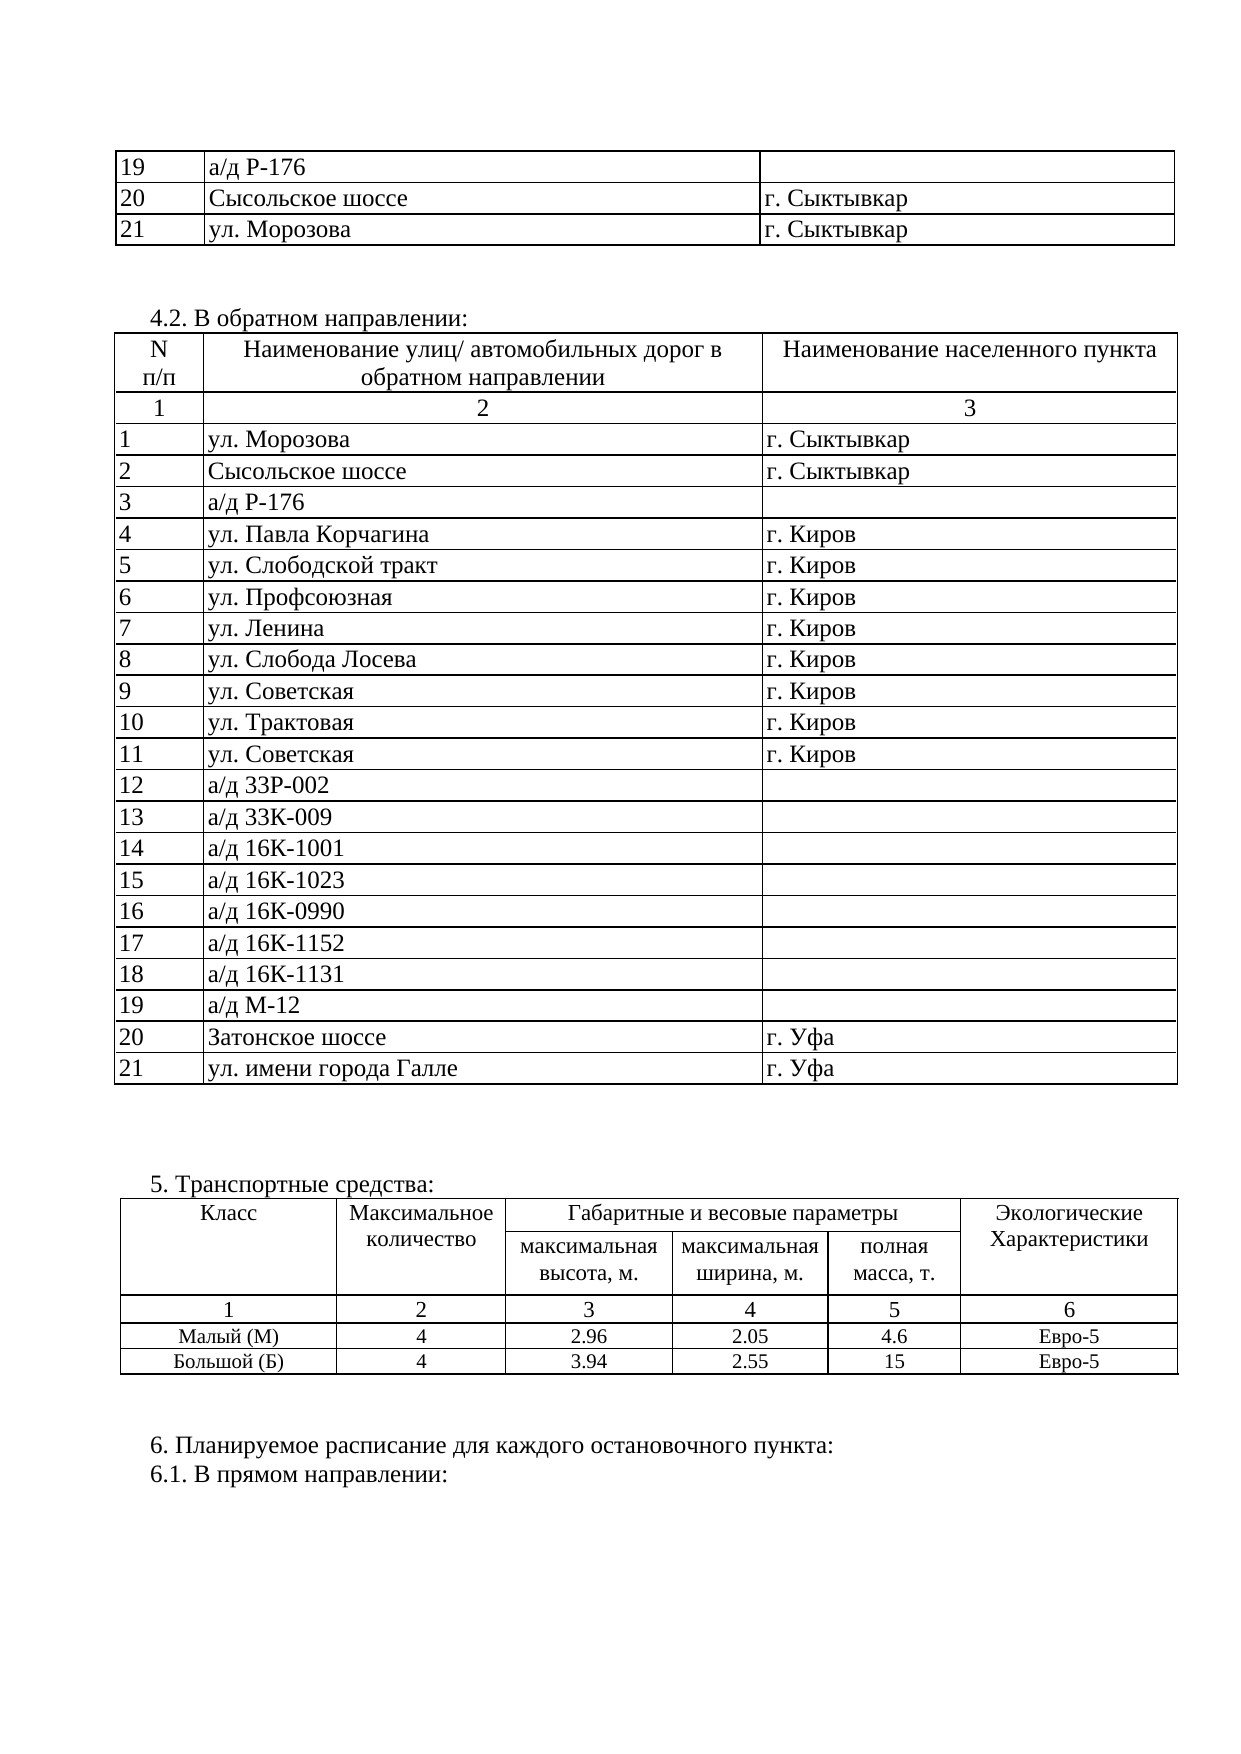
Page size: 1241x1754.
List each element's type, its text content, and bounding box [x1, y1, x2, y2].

table_cell 4 [337, 1349, 505, 1373]
table_cell Малый (М) [121, 1324, 336, 1348]
table_cell 10 [115, 707, 203, 737]
text 6. Планируемое расписание для каждого остановочного пункта: [150, 1430, 1090, 1459]
table_cell [763, 895, 1177, 926]
table_cell Сысольское шоссе [205, 183, 759, 213]
table_cell [763, 486, 1177, 517]
table_cell 6 [115, 581, 203, 611]
table_cell г. Сыктывкар [761, 183, 1174, 213]
table_cell 1 [115, 424, 203, 454]
table_cell 15 [829, 1349, 960, 1373]
table_cell 12 [115, 770, 203, 800]
table_cell ул. Ленина [204, 613, 762, 643]
table_cell Евро-5 [961, 1324, 1177, 1348]
table_cell 4 [673, 1296, 827, 1322]
table_header Максимальное количество [337, 1199, 505, 1294]
table_cell ул. Морозова [205, 215, 759, 244]
table_cell 8 [115, 644, 203, 674]
table_cell а/д Р-176 [205, 152, 759, 181]
table_cell г. Киров [763, 549, 1177, 580]
table_cell 17 [115, 927, 203, 957]
table_cell г. Уфа [763, 1052, 1177, 1083]
table_cell а/д М-12 [204, 991, 762, 1020]
table_header N п/п [115, 334, 203, 391]
table_cell г. Киров [763, 737, 1177, 769]
table_cell 9 [115, 675, 203, 706]
table_cell 2 [115, 455, 203, 486]
table_cell г. Сыктывкар [763, 423, 1177, 454]
table_cell ул. Слобода Лосева [204, 645, 762, 674]
table_cell г. Киров [763, 517, 1177, 548]
table_cell ул. имени города Галле [204, 1053, 762, 1083]
text 4.2. В обратном направлении: [150, 303, 1090, 332]
table_cell [763, 863, 1177, 894]
table_cell г. Сыктывкар [761, 215, 1174, 244]
table_header Экологические Характеристики [961, 1199, 1177, 1294]
table_cell ул. Советская [204, 676, 762, 706]
table_header Класс [121, 1199, 336, 1294]
table_cell 6 [961, 1296, 1177, 1322]
table_cell 2.05 [673, 1324, 827, 1348]
table_cell Затонское шоссе [204, 1022, 762, 1052]
table_cell 20 [117, 183, 204, 213]
table_header Габаритные и весовые параметры [506, 1199, 960, 1231]
table_cell 3 [506, 1296, 672, 1322]
table_cell [761, 152, 1174, 181]
table_cell Сысольское шоссе [204, 456, 762, 486]
table_cell 2 [337, 1296, 505, 1322]
table_cell 3.94 [506, 1349, 672, 1373]
table_cell [763, 800, 1177, 832]
table_cell максимальная высота, м. [506, 1232, 672, 1294]
table_cell 11 [115, 738, 203, 769]
table_cell а/д 33Р-002 [204, 770, 762, 800]
table_cell полная масса, т. [829, 1232, 960, 1294]
table_cell г. Киров [763, 580, 1177, 611]
table_cell а/д 33К-009 [204, 802, 762, 832]
table_cell а/д 16К-1152 [204, 928, 762, 957]
table_cell 14 [115, 833, 203, 863]
table_cell 13 [115, 801, 203, 832]
table_cell [763, 926, 1177, 957]
text 5. Транспортные средства: [150, 1169, 1090, 1197]
table_cell 21 [117, 215, 204, 244]
table_cell ул. Морозова [204, 424, 762, 454]
table_cell 15 [115, 864, 203, 894]
table_cell [763, 958, 1177, 989]
table_cell г. Уфа [763, 1020, 1177, 1052]
table_cell 21 [115, 1053, 203, 1083]
table_cell г. Киров [763, 706, 1177, 737]
table_header Наименование улиц/ автомобильных дорог в обратном направлении [204, 334, 762, 391]
table_cell 3 [115, 487, 203, 517]
table_cell 1 [121, 1296, 336, 1322]
table_cell 1 [115, 392, 203, 423]
table_cell 18 [115, 959, 203, 989]
table_cell г. Киров [763, 611, 1177, 643]
table_cell 4 [115, 518, 203, 548]
table_cell 16 [115, 896, 203, 926]
table_cell [763, 769, 1177, 800]
table_cell Большой (Б) [121, 1349, 336, 1373]
table_cell 4 [337, 1324, 505, 1348]
table_cell ул. Слободской тракт [204, 550, 762, 580]
table_cell 19 [117, 152, 204, 181]
table_cell [763, 989, 1177, 1020]
table_cell а/д 16К-0990 [204, 896, 762, 926]
table_cell ул. Советская [204, 739, 762, 769]
text 6.1. В прямом направлении: [150, 1459, 1090, 1487]
table_cell ул. Павла Корчагина [204, 519, 762, 548]
table_cell 5 [115, 550, 203, 580]
table_cell ул. Трактовая [204, 707, 762, 737]
table_cell а/д 16К-1023 [204, 865, 762, 894]
table_cell 4.6 [829, 1324, 960, 1348]
table_cell 2.96 [506, 1324, 672, 1348]
table_cell 5 [829, 1296, 960, 1322]
table_cell г. Киров [763, 674, 1177, 706]
table_cell Евро-5 [961, 1349, 1177, 1373]
table_cell ул. Профсоюзная [204, 582, 762, 611]
table_cell 7 [115, 613, 203, 643]
table_cell а/д Р-176 [204, 487, 762, 517]
table_cell [763, 832, 1177, 863]
table_cell г. Киров [763, 643, 1177, 674]
table_cell 2 [204, 393, 762, 423]
table_cell 3 [763, 391, 1177, 423]
table_cell 19 [115, 990, 203, 1020]
table_cell а/д 16К-1001 [204, 833, 762, 863]
table_cell 2.55 [673, 1349, 827, 1373]
table_cell г. Сыктывкар [763, 454, 1177, 486]
table_cell 20 [115, 1021, 203, 1052]
table_header Наименование населенного пункта [763, 334, 1177, 391]
table_cell максимальная ширина, м. [673, 1232, 827, 1294]
table_cell а/д 16К-1131 [204, 959, 762, 989]
